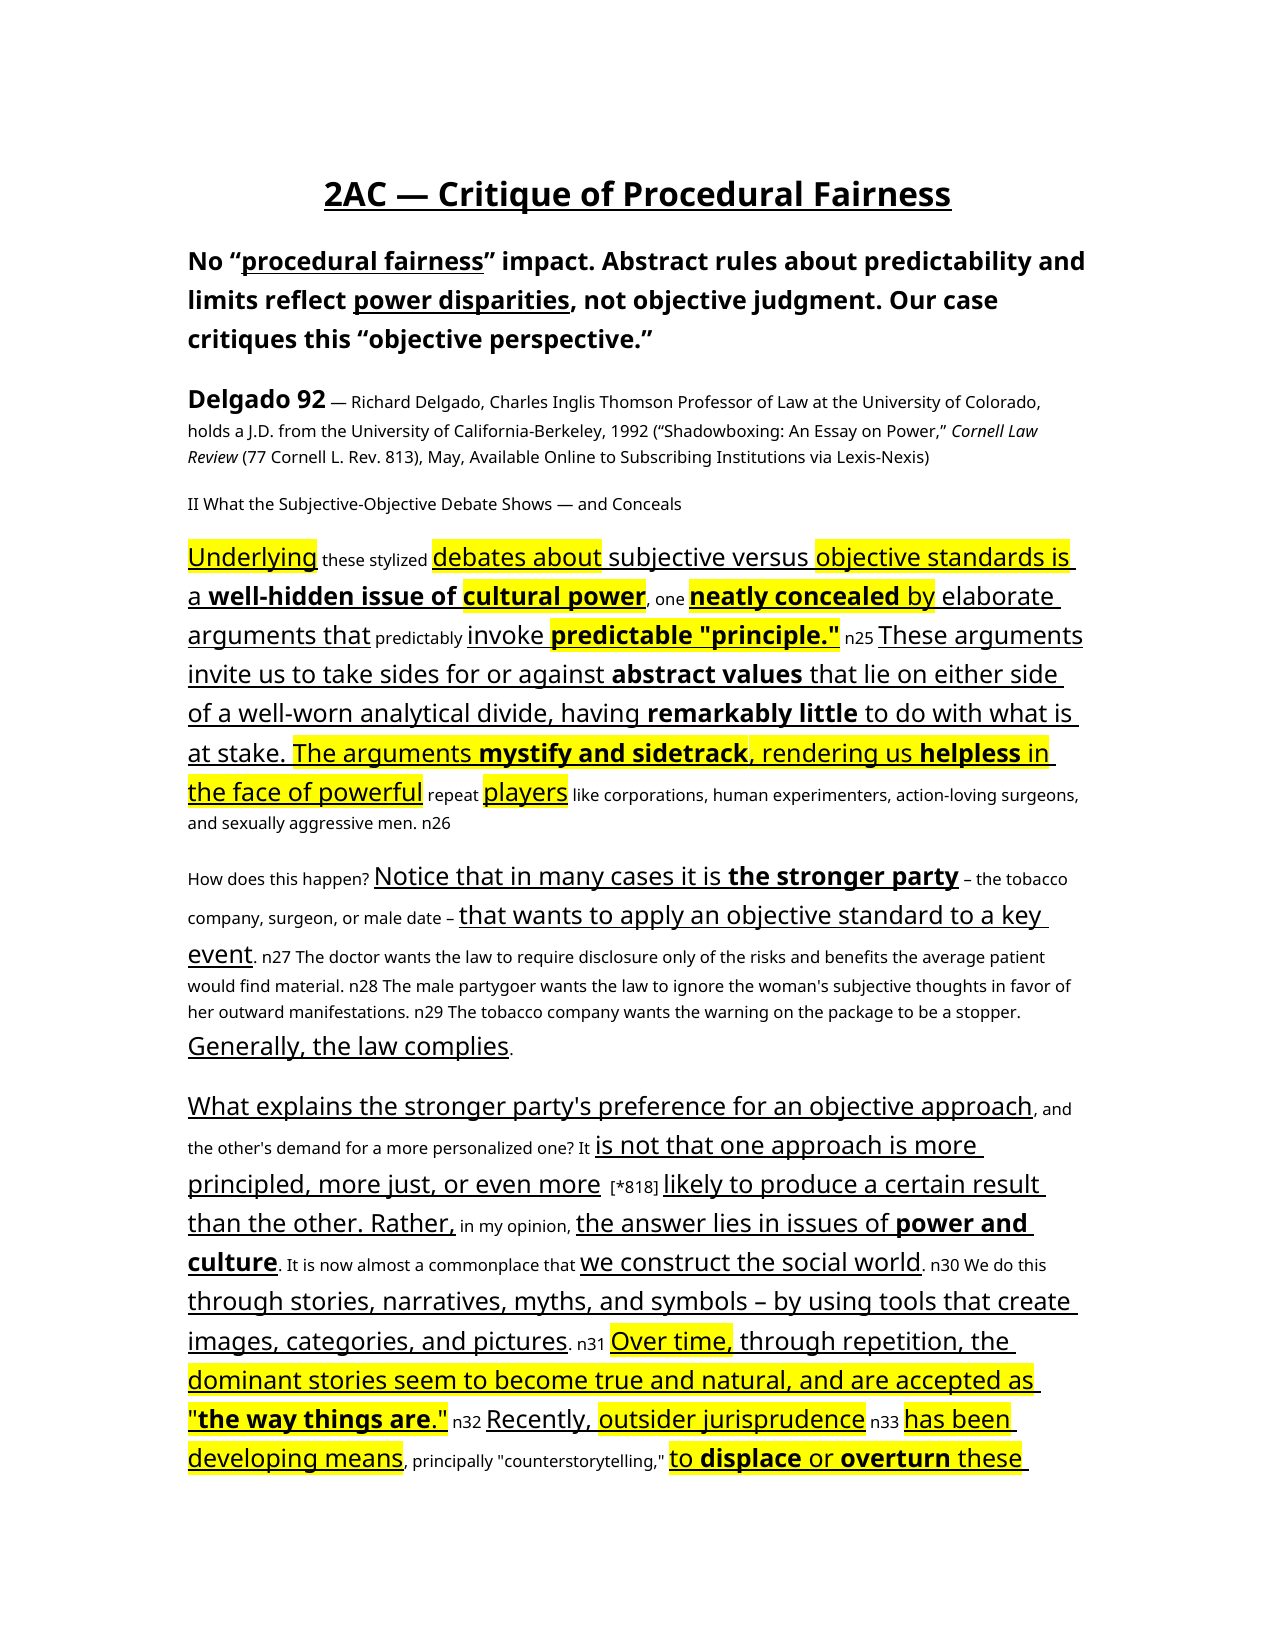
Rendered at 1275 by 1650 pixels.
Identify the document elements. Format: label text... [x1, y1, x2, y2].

text Delgado 92 — Richard Delgado, Charles Inglis Thomson Professor of Law at the University of Colorado, holds a J.D. from the University of California-Berkeley, 1992 (“Shadowboxing: An Essay on Power,” Cornell Law Review (77 Cornell L. Rev. 813), May, Available Online to Subscribing Institutions via Lexis-Nexis) [187, 382, 1087, 468]
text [187, 1088, 1087, 1475]
text How does this happen? Notice that in many cases it is the stronger party – the tobacco company, surgeon, or male date – that wants to apply an objective standard to a key event. n27 The doctor wants the law to require disclosure only of the risks and benefits the average patient would find material. n28 The male partygoer wants the law to ignore the woman's subjective thoughts in favor of her outward manifestations. n29 The tobacco company wants the warning on the package to be a stopper. Generally, the law complies. [187, 859, 1087, 1062]
subtitle No “procedural fairness” impact. Abstract rules about predictability and limits reflect power disparities, not objective judgment. Our case critiques this “objective perspective.” [187, 244, 1087, 356]
text II What the Subjective-Objective Debate Shows — and Conceals [187, 492, 1087, 515]
subtitle 2AC — Critique of Procedural Fairness [187, 171, 1087, 216]
text Underlying these stylized debates about subjective versus objective standards is a well-hidden issue of cultural power, one neatly concealed by elaborate arguments that predictably invoke predictable "principle." n25 These arguments invite us to take sides for or against abstract values that lie on either side of a well-worn analytical divide, having remarkably little to do with what is at stake. The arguments mystify and sidetrack, rendering us helpless in the face of powerful repeat players like corporations, human experimenters, action-loving surgeons, and sexually aggressive men. n26 [187, 539, 1087, 834]
